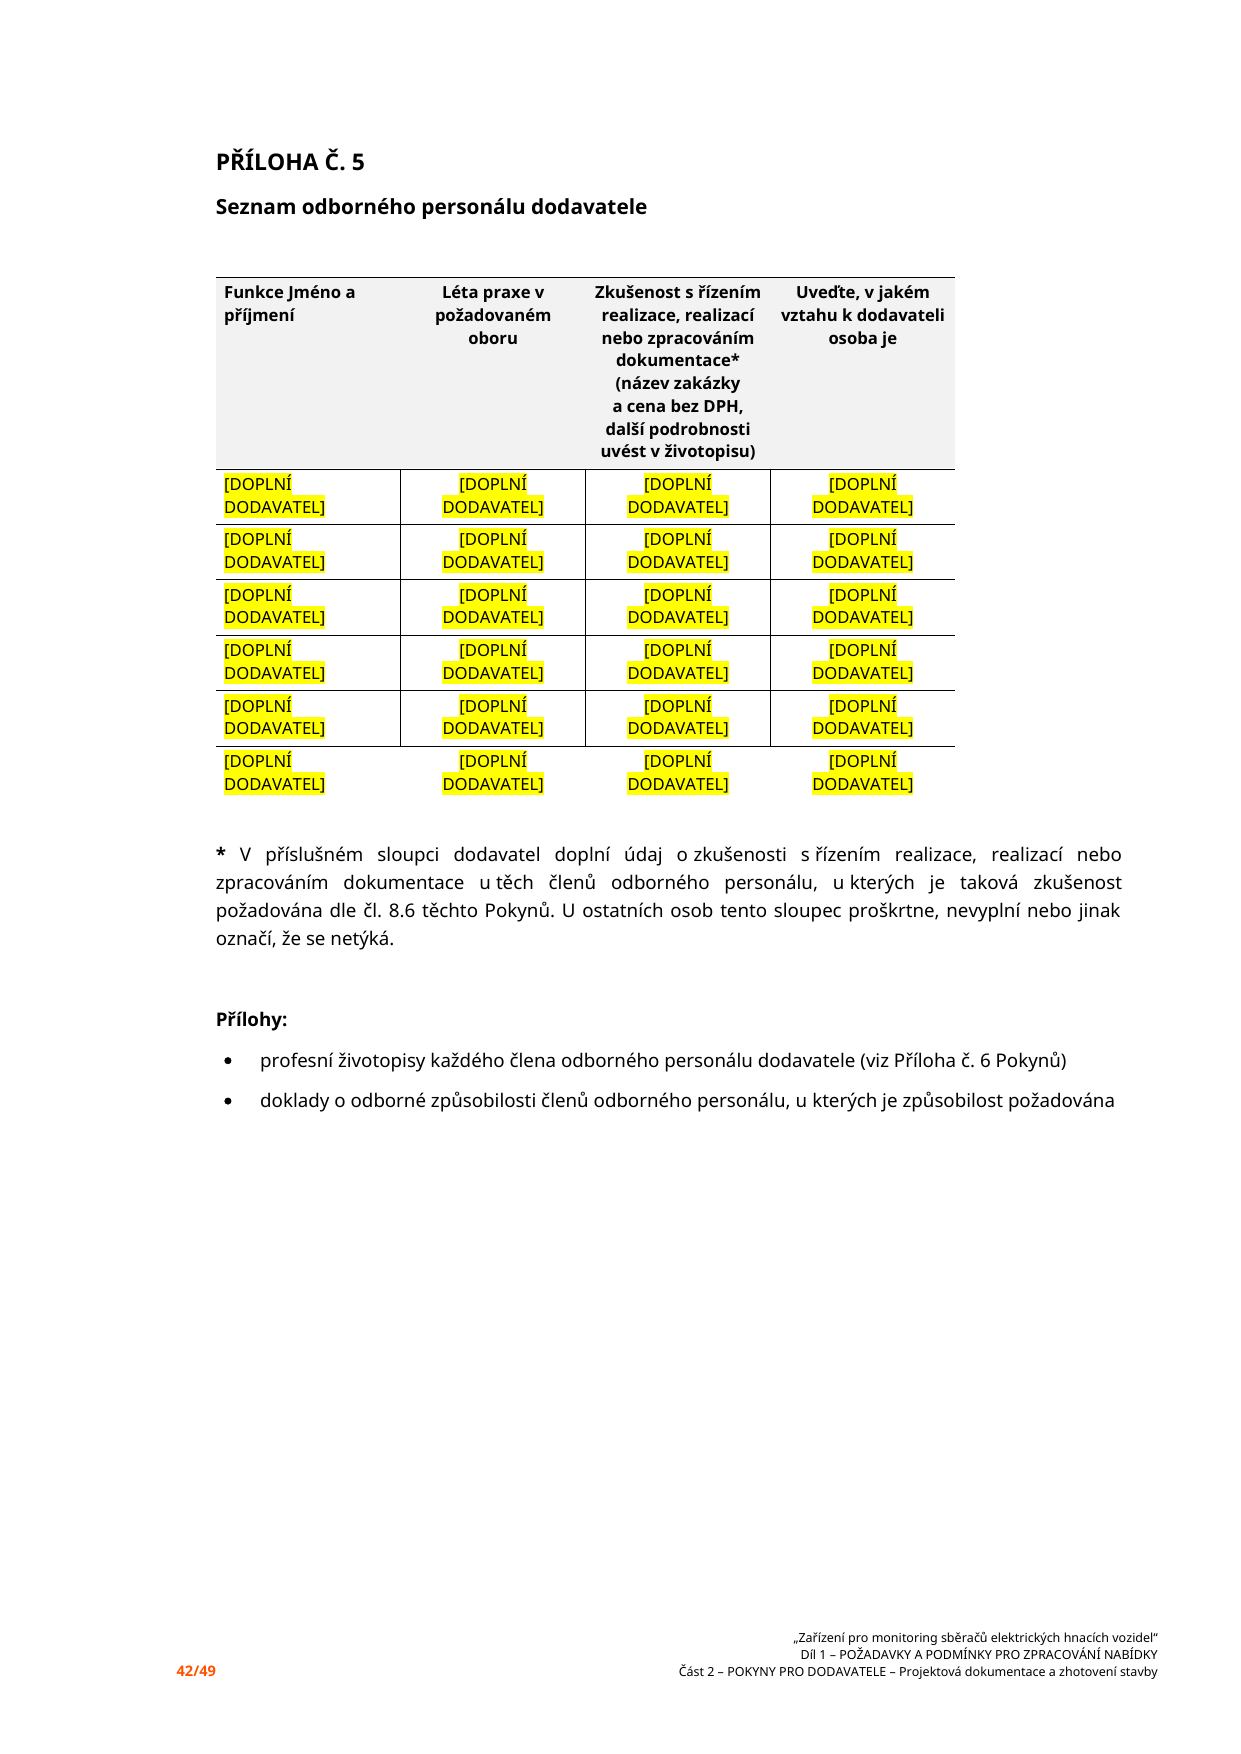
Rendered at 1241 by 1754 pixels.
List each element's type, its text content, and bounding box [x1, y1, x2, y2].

table_cell [DOPLNÍ DODAVATEL] [586, 525, 770, 579]
table_cell [DOPLNÍ DODAVATEL] [216, 525, 400, 579]
text Příloha č. 5 [216, 146, 1122, 177]
table_header Uveďte, v jakém vztahu k dodavateli osoba je [770, 278, 955, 468]
table_cell [DOPLNÍ DODAVATEL] [216, 636, 400, 690]
table_cell [DOPLNÍ DODAVATEL] [585, 747, 770, 801]
text profesní životopisy každého člena odborného personálu dodavatele (viz Příloha č. 6 Pokynů) [224, 1047, 1122, 1073]
table_cell [DOPLNÍ DODAVATEL] [216, 691, 400, 746]
table_cell [DOPLNÍ DODAVATEL] [771, 470, 955, 524]
table_header Léta praxe v požadovaném oboru [401, 278, 585, 468]
table_cell [DOPLNÍ DODAVATEL] [401, 691, 585, 746]
text doklady o odborné způsobilosti členů odborného personálu, u kterých je způsobilost požadována [224, 1088, 1122, 1113]
table_cell [DOPLNÍ DODAVATEL] [401, 470, 585, 524]
table_cell [DOPLNÍ DODAVATEL] [771, 636, 955, 690]
text Přílohy: [216, 1007, 1122, 1032]
table_cell [DOPLNÍ DODAVATEL] [216, 747, 401, 801]
table_cell [DOPLNÍ DODAVATEL] [216, 580, 400, 635]
table_header Zkušenost s řízením realizace, realizací nebo zpracováním dokumentace* (název zakázky a cena bez DPH, další podrobnosti uvést v životopisu) [585, 278, 770, 468]
table_header Funkce Jméno a příjmení [216, 278, 401, 468]
text Seznam odborného personálu dodavatele [216, 192, 1122, 221]
table_cell [DOPLNÍ DODAVATEL] [586, 470, 770, 524]
table_cell [DOPLNÍ DODAVATEL] [586, 691, 770, 746]
text * V příslušném sloupci dodavatel doplní údaj o zkušenosti s řízením realizace, realizací nebo zpracováním dokumentace u těch členů odborného personálu, u kterých je taková zkušenost požadována dle čl. 8.6 těchto Pokynů. U ostatních osob tento sloupec proškrtne, nevyplní nebo jinak označí, že se netýká. [216, 841, 1122, 951]
table_cell [DOPLNÍ DODAVATEL] [401, 747, 585, 801]
table_cell [DOPLNÍ DODAVATEL] [401, 580, 585, 635]
table_cell [DOPLNÍ DODAVATEL] [771, 691, 955, 746]
table_cell [DOPLNÍ DODAVATEL] [401, 525, 585, 579]
table_cell [DOPLNÍ DODAVATEL] [401, 636, 585, 690]
table_cell [DOPLNÍ DODAVATEL] [216, 470, 400, 524]
table_cell [DOPLNÍ DODAVATEL] [771, 525, 955, 579]
table_cell [DOPLNÍ DODAVATEL] [771, 580, 955, 635]
table_cell [DOPLNÍ DODAVATEL] [770, 747, 955, 801]
table_cell [DOPLNÍ DODAVATEL] [586, 580, 770, 635]
table_cell [DOPLNÍ DODAVATEL] [586, 636, 770, 690]
